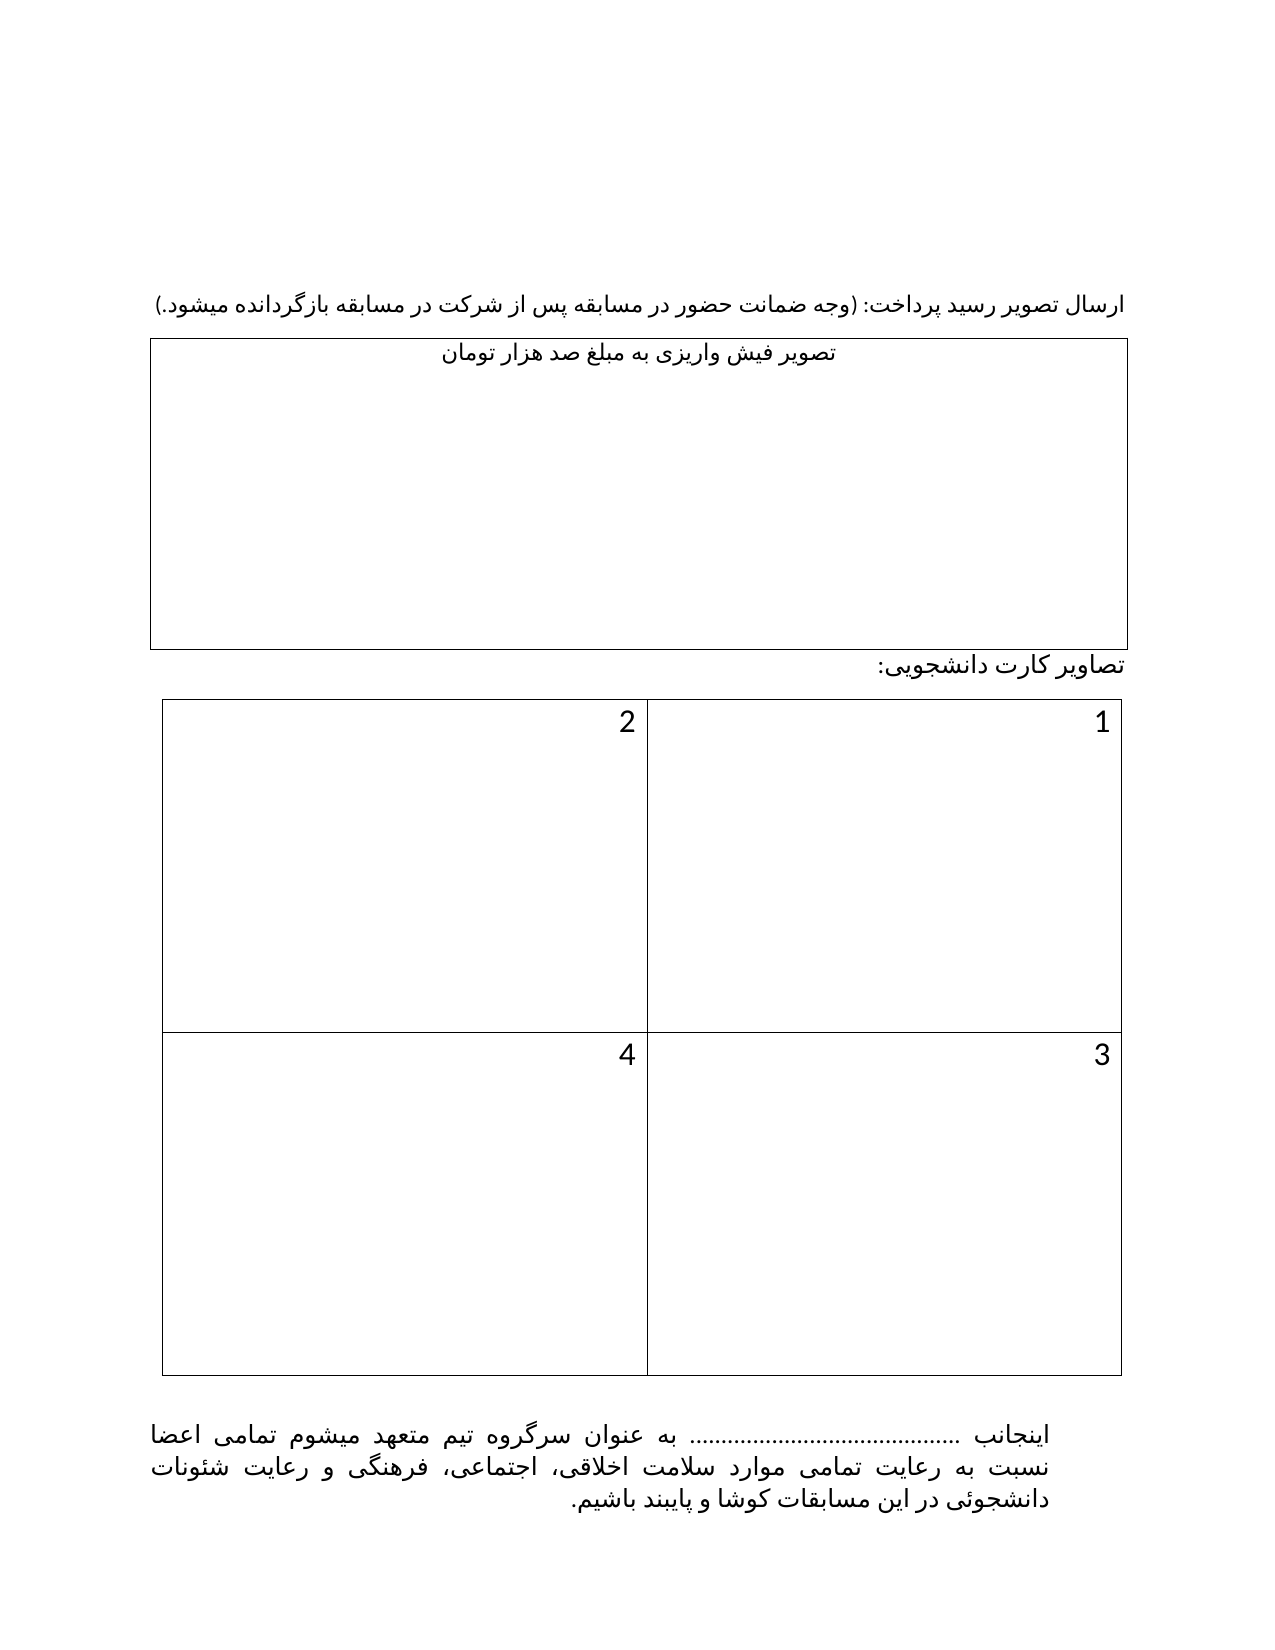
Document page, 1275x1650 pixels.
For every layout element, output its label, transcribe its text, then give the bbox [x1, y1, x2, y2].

table_header تصویر فیش واریزی به مبلغ صد هزار تومان [151, 339, 1127, 648]
table_header 2 [163, 700, 647, 1032]
text اینجانب ........................................... به عنوان سرگروه تیم متعهد میشوم تمامی اعضا نسبت به رعايت تمامی موارد سلامت اخلاقی، اجتماعی، فرهنگی و رعايت شئونات دانشجوئی در اين مسابقات کوشا و پایبند باشیم. [150, 1419, 1050, 1514]
text تصاویر کارت دانشجویی: [150, 650, 1125, 680]
table_cell 4 [163, 1033, 647, 1374]
table_header 1 [648, 700, 1121, 1032]
table_cell 3 [648, 1033, 1121, 1374]
text ارسال تصویر رسید پرداخت: (وجه ضمانت حضور در مسابقه پس از شرکت در مسابقه بازگردانده میشود.) [150, 291, 1125, 319]
